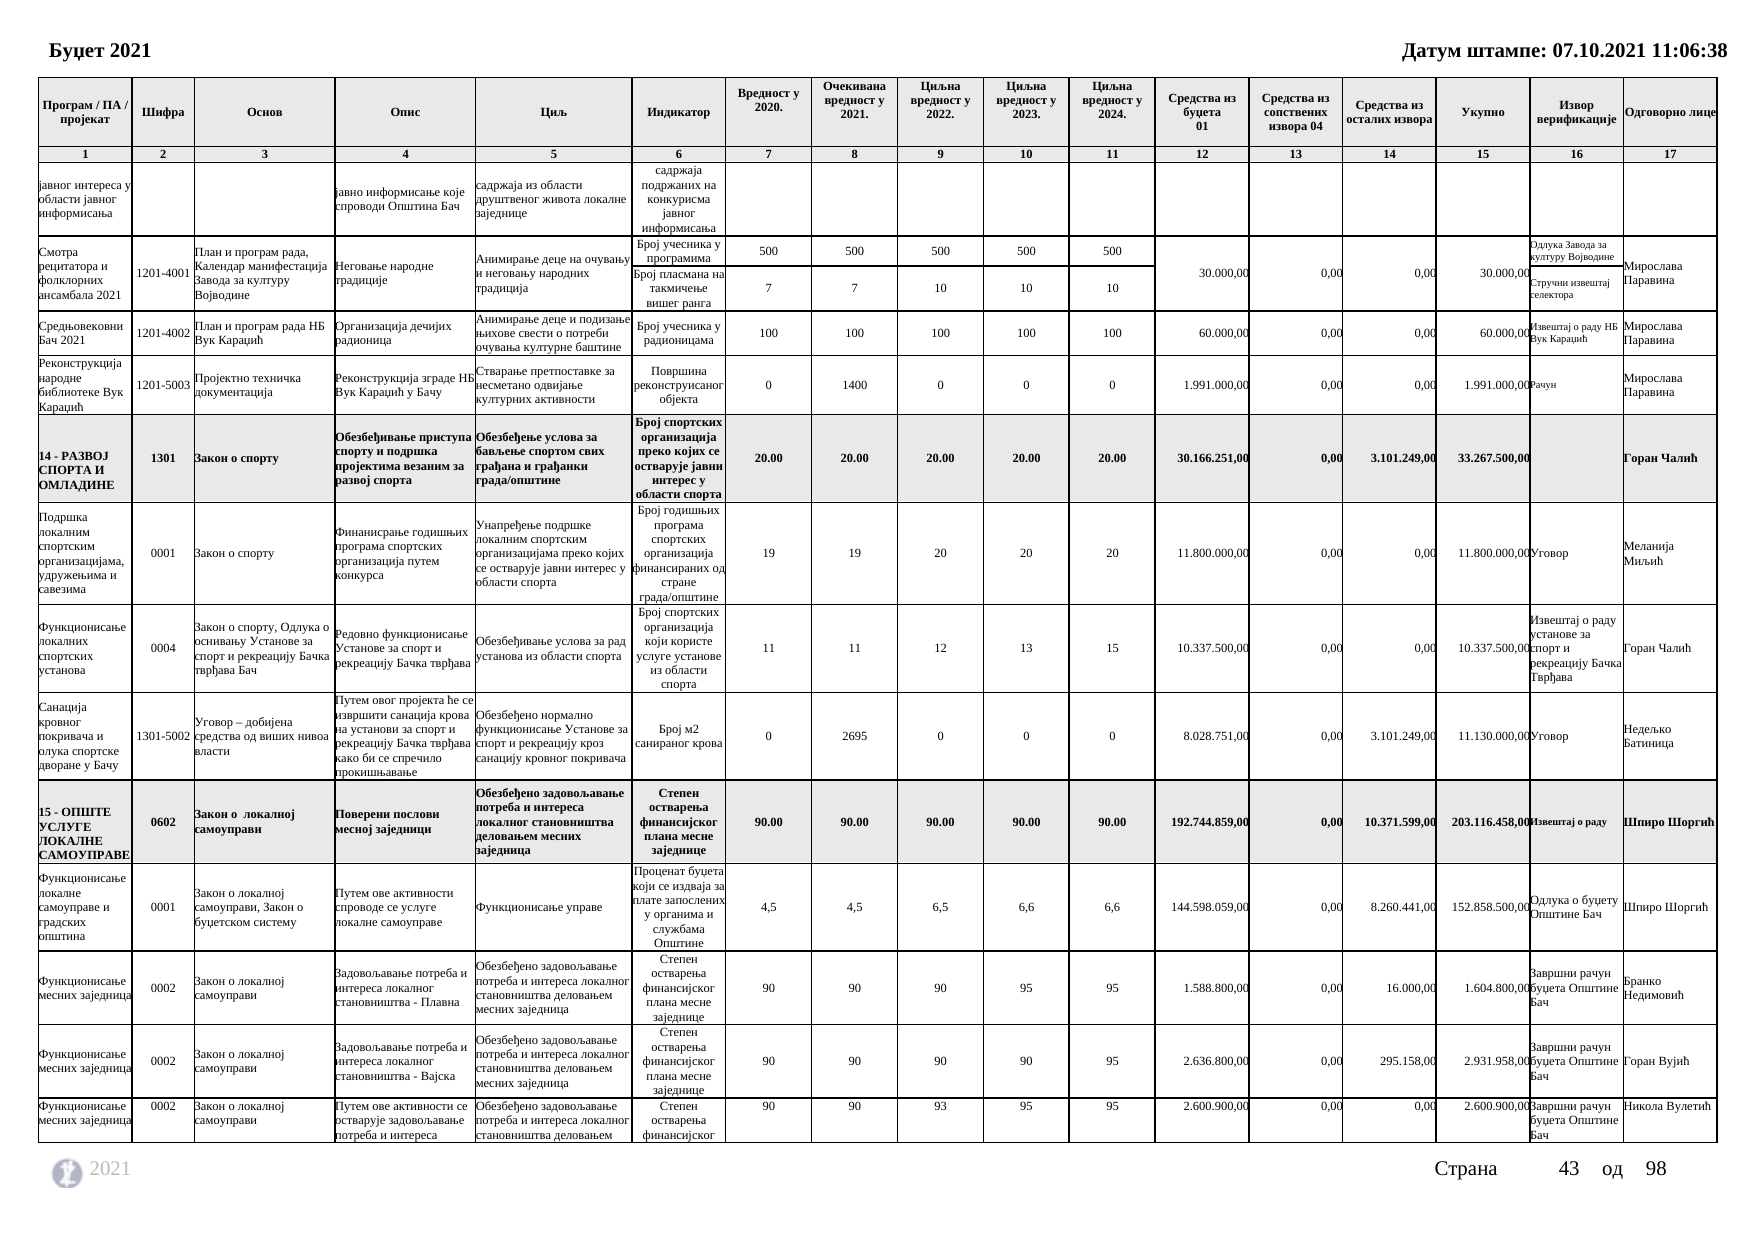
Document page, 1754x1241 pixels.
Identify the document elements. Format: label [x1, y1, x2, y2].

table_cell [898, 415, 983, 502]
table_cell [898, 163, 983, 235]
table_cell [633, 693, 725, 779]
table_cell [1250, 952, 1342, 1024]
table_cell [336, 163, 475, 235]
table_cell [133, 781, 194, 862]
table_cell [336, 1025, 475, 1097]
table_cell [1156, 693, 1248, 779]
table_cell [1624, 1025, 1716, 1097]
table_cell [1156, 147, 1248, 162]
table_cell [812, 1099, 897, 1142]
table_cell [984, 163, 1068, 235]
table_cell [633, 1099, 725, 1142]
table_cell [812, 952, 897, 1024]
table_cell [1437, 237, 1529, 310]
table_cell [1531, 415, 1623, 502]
picture [48, 1155, 87, 1188]
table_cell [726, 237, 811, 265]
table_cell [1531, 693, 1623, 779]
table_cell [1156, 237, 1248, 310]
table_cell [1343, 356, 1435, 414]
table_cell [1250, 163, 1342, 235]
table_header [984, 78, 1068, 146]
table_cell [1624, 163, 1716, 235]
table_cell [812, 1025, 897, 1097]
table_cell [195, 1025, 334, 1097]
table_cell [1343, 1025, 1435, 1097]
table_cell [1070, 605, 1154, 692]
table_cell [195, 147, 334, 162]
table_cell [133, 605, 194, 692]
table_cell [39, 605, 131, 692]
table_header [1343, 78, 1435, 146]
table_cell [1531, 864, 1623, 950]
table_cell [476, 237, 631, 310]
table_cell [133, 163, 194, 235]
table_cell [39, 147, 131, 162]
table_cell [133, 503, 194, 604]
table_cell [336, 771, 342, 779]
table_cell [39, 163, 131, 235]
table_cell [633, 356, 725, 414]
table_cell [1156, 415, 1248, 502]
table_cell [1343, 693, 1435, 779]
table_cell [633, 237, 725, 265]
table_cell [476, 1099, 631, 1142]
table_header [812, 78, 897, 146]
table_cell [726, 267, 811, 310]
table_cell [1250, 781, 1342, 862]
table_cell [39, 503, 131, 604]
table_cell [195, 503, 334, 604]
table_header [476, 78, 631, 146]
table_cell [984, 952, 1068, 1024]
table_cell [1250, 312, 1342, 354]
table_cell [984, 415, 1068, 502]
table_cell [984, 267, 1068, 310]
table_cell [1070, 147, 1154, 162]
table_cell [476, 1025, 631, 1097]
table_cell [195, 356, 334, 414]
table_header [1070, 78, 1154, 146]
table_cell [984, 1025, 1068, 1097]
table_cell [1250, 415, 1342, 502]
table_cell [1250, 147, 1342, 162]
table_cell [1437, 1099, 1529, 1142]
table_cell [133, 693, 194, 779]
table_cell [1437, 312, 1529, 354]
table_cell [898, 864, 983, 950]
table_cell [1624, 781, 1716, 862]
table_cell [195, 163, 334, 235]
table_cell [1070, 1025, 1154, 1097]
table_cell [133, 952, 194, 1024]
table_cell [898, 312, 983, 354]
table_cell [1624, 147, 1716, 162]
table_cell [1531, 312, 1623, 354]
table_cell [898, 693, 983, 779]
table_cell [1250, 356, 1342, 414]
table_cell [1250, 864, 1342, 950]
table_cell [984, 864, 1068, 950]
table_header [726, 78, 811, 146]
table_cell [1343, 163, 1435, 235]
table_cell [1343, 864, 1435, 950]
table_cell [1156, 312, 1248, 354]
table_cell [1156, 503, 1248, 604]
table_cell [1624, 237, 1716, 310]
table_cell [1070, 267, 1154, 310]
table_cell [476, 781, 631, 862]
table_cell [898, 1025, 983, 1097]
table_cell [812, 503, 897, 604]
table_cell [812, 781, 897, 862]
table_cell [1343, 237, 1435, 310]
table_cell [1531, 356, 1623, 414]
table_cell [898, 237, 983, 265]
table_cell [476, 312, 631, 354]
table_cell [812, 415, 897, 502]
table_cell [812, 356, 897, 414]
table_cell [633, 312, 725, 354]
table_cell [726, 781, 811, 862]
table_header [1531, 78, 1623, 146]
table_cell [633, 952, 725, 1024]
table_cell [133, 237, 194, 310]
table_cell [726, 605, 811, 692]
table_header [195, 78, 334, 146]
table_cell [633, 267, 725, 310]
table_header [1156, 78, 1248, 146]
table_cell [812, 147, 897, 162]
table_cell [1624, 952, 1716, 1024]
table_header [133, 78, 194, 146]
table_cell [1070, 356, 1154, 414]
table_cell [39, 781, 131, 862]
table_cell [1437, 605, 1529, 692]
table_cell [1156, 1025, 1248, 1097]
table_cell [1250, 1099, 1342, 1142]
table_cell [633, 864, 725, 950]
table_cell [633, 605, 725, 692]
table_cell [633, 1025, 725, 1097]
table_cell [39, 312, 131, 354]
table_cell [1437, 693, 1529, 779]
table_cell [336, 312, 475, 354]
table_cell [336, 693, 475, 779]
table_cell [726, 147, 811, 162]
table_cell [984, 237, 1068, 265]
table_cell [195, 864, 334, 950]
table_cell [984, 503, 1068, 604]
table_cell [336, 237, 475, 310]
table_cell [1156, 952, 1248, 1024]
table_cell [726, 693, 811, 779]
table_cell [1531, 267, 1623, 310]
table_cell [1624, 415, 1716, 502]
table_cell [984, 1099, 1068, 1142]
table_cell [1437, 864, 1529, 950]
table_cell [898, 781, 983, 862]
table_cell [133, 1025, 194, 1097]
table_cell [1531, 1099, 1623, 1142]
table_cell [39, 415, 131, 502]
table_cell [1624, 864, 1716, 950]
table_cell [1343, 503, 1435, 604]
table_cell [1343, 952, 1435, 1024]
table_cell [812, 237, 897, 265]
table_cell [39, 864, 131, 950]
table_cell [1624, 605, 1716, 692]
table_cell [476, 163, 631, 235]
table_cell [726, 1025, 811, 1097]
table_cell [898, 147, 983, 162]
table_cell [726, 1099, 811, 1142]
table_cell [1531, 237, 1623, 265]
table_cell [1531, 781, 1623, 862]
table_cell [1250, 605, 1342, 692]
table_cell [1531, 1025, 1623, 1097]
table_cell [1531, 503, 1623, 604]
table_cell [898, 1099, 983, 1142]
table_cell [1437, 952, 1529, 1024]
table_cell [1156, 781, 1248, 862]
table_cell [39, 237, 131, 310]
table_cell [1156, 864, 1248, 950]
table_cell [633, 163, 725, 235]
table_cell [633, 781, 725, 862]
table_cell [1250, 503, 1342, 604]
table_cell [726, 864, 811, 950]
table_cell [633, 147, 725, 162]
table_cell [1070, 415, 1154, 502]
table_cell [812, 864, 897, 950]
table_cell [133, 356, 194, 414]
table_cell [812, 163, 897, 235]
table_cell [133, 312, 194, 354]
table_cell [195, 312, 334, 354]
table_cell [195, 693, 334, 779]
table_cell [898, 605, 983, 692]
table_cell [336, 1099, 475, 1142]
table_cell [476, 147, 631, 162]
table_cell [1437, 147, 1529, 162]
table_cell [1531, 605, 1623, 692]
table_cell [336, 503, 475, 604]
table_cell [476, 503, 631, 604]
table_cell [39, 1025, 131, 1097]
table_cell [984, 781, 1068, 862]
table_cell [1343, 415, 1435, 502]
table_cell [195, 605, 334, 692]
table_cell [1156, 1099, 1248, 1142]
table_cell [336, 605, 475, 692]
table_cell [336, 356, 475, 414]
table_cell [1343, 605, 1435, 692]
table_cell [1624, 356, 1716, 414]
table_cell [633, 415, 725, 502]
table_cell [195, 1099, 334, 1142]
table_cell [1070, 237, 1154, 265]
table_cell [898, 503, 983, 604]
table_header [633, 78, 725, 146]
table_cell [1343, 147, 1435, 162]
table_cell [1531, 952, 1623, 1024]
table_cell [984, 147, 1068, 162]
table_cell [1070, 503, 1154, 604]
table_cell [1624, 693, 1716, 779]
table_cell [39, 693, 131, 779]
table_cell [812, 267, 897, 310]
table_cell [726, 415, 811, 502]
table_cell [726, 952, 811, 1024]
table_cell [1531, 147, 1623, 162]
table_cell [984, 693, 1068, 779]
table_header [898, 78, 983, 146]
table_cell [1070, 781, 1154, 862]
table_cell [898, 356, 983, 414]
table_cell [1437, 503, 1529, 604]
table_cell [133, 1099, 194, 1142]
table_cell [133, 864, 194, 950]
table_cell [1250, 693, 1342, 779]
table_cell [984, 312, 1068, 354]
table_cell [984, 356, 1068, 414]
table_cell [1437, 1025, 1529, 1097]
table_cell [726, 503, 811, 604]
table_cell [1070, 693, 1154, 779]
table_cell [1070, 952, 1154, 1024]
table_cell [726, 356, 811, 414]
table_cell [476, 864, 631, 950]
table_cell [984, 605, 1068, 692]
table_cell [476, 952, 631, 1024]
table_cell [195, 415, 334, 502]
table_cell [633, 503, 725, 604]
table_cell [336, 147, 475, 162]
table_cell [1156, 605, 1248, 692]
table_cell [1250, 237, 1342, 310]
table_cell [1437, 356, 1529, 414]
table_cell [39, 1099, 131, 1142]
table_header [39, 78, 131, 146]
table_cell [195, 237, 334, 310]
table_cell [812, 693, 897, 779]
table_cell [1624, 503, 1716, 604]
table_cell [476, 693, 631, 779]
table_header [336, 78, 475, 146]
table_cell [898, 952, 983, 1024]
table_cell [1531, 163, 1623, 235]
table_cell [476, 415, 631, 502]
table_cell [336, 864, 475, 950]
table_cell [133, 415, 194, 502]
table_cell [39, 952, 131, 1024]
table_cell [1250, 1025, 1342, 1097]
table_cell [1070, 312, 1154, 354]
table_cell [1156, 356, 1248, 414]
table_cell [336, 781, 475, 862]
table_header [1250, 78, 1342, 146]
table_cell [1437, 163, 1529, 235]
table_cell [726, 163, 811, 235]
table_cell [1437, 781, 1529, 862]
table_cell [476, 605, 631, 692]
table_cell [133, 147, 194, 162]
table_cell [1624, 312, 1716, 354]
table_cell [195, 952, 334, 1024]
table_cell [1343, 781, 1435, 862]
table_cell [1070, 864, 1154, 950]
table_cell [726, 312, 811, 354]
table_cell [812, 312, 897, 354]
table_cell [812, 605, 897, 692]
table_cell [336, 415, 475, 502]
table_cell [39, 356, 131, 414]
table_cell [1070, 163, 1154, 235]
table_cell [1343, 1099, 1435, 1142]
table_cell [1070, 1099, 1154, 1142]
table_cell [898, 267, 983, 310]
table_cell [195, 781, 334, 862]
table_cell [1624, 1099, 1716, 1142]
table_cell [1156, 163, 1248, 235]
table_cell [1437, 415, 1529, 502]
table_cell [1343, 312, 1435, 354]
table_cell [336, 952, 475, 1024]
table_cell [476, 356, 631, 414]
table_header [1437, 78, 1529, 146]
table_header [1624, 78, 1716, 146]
